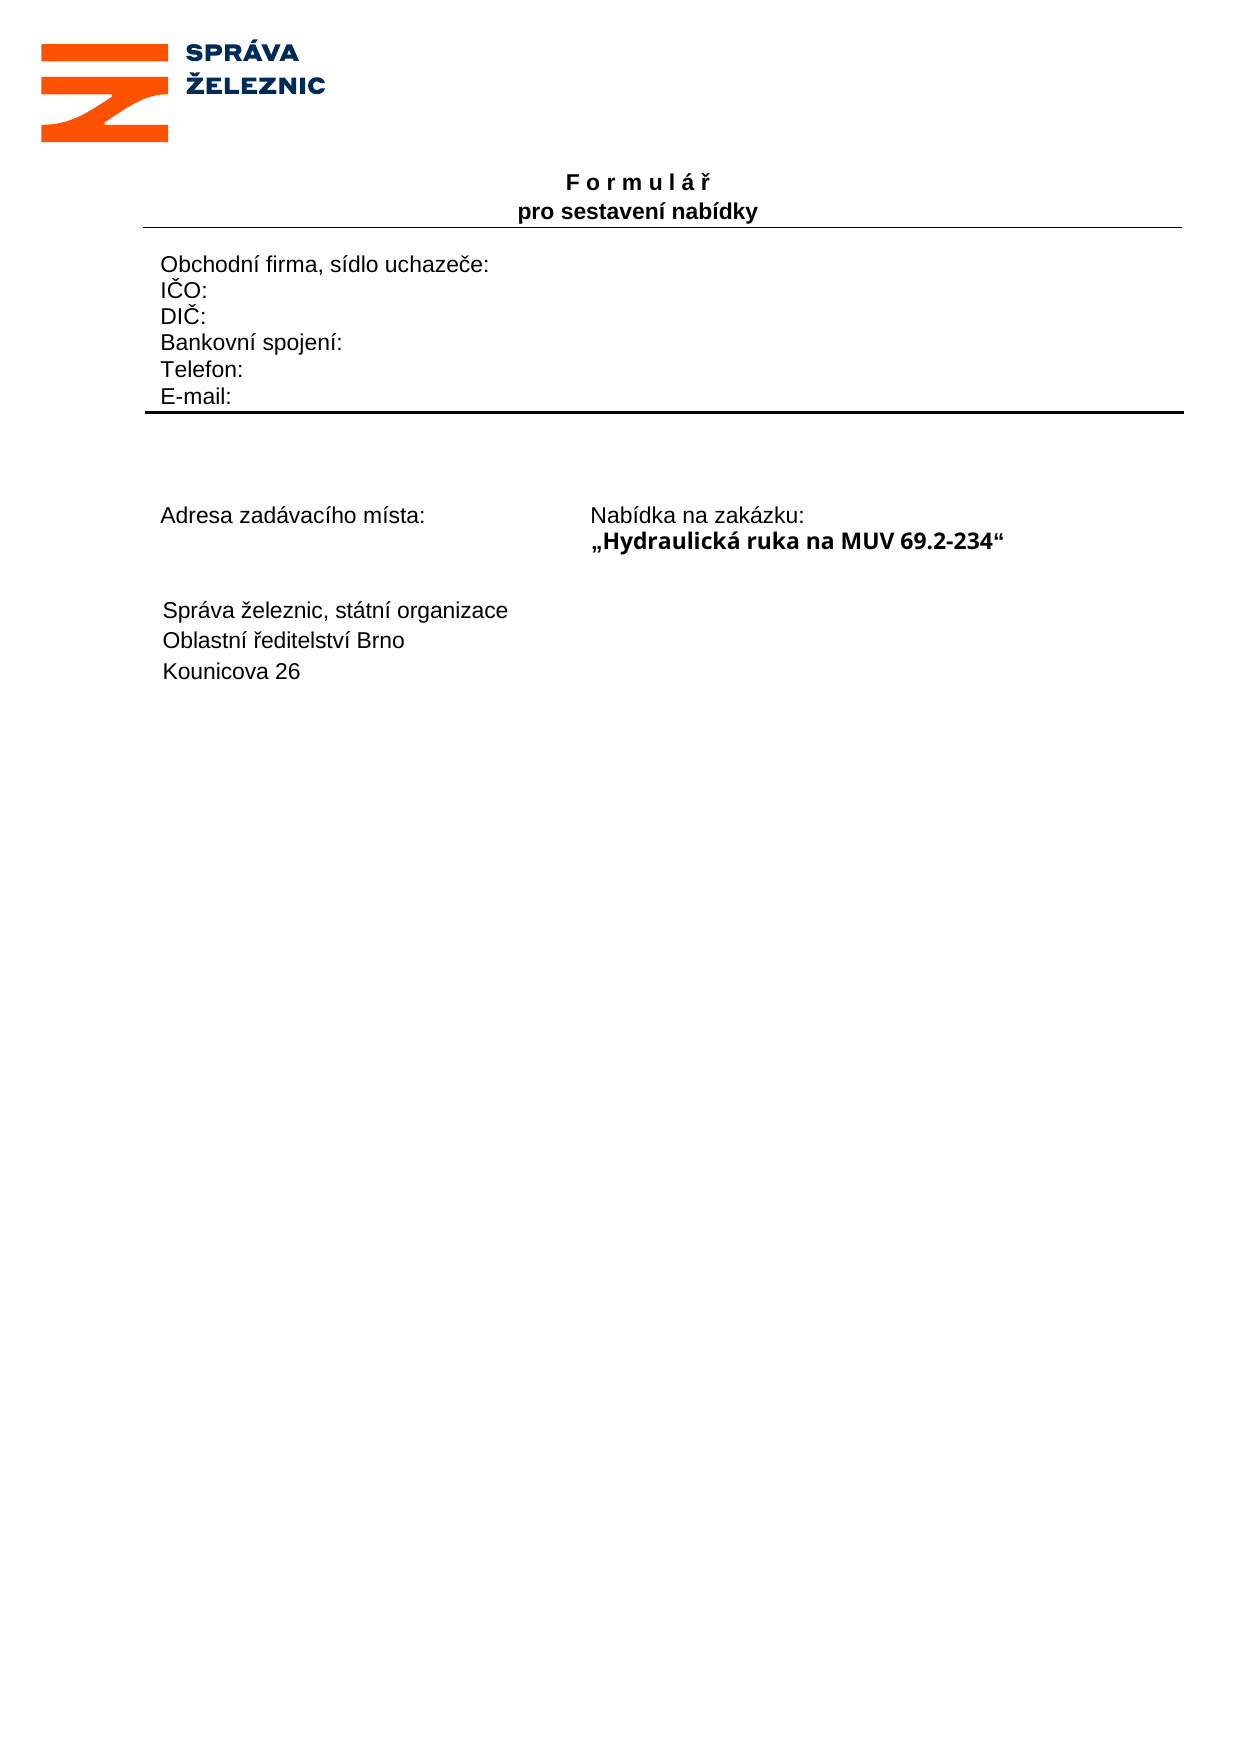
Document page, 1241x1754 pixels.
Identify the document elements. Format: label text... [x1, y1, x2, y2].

text Správa železnic, státní organizace [148, 597, 1092, 623]
text Oblastní ředitelství Brno [148, 627, 1092, 654]
text Obchodní firma, sídlo uchazeče: [160, 251, 1101, 277]
text E-mail: [160, 382, 1094, 408]
text DIČ: [160, 303, 822, 330]
text pro sestavení nabídky [192, 198, 1083, 224]
text „Hydraulická ruka na MUV 69.2-234“ [591, 528, 1094, 554]
text F o r m u l á ř [192, 168, 1083, 195]
text Adresa zadávacího místa: Nabídka na zakázku: [160, 502, 1094, 528]
text Bankovní spojení: [160, 330, 1094, 356]
text Telefon: [160, 356, 859, 382]
text Kounicova 26 [148, 658, 1092, 684]
text IČO: [160, 277, 1142, 303]
